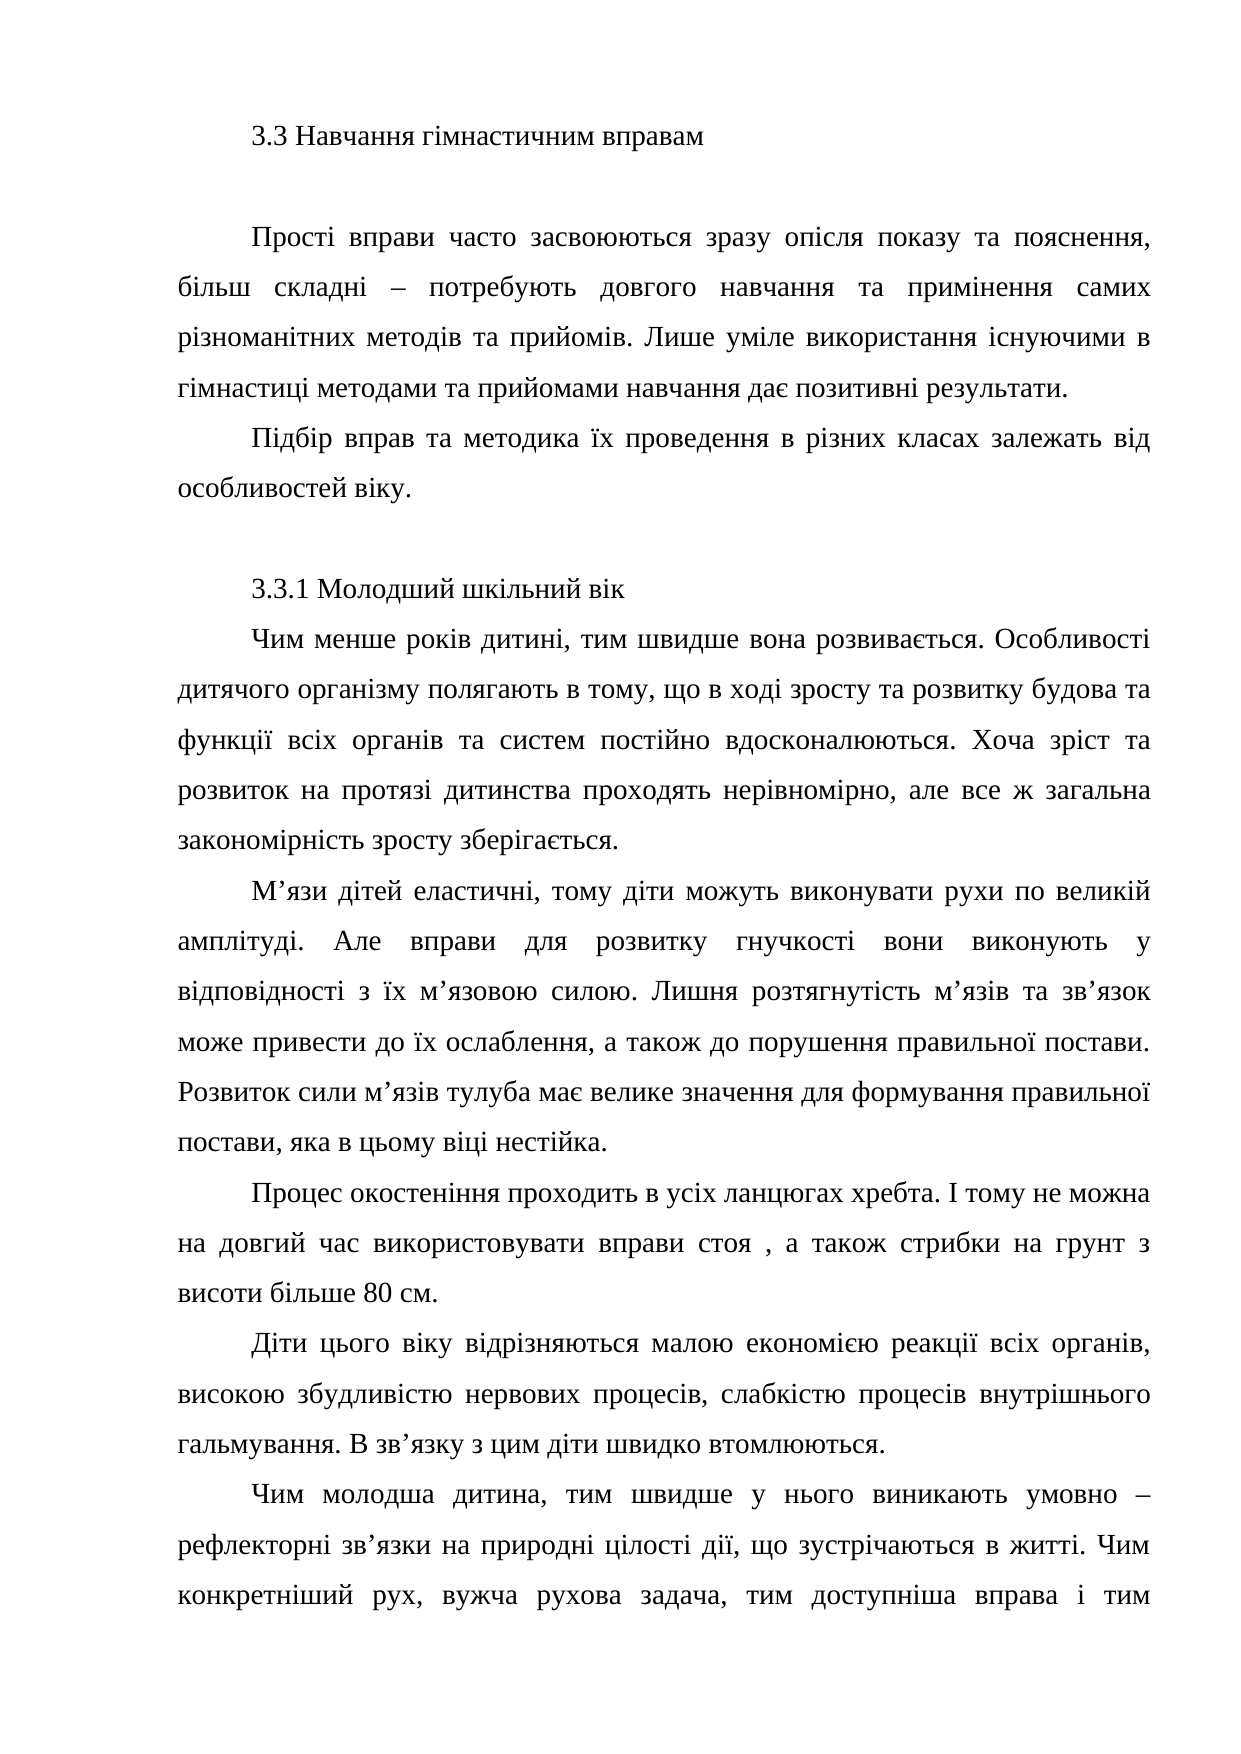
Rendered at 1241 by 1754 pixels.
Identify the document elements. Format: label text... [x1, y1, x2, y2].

text Підбір вправ та методика їх проведення в різних класах залежать від особливостей віку. [177, 420, 1152, 504]
text Діти цього віку відрізняються малою економією реакції всіх органів, високою збудливістю нервових процесів, слабкістю процесів внутрішнього гальмування. В зв’язку з цим діти швидко втомлюються. [177, 1326, 1152, 1460]
text М’язи дітей еластичні, тому діти можуть виконувати рухи по великій амплітуді. Але вправи для розвитку гнучкості вони виконують у відповідності з їх м’язовою силою. Лишня розтягнутість м’язів та зв’язок може привести до їх ослаблення, а також до порушення правильної постави. Розвиток сили м’язів тулуба має велике значення для формування правильної постави, яка в цьому віці нестійка. [177, 873, 1152, 1158]
text Процес окостеніння проходить в усіх ланцюгах хребта. І тому не можна на довгий час використовувати вправи стоя , а також стрибки на грунт з висоти більше 80 см. [177, 1175, 1152, 1309]
text Чим менше років дитині, тим швидше вона розвивається. Особливості дитячого організму полягають в тому, що в ході зросту та розвитку будова та функції всіх органів та систем постійно вдосконалюються. Хоча зріст та розвиток на протязі дитинства проходять нерівномірно, але все ж загальна закономірність зросту зберігається. [177, 621, 1152, 856]
text 3.3.1 Молодший шкільний вік [177, 571, 1152, 604]
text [177, 1477, 1152, 1611]
text Прості вправи часто засвоюються зразу опісля показу та пояснення, більш складні – потребують довгого навчання та примінення самих різноманітних методів та прийомів. Лише уміле використання існуючими в гімнастиці методами та прийомами навчання дає позитивні результати. [177, 219, 1152, 403]
text 3.3 Навчання гімнастичним вправам [177, 118, 1152, 152]
